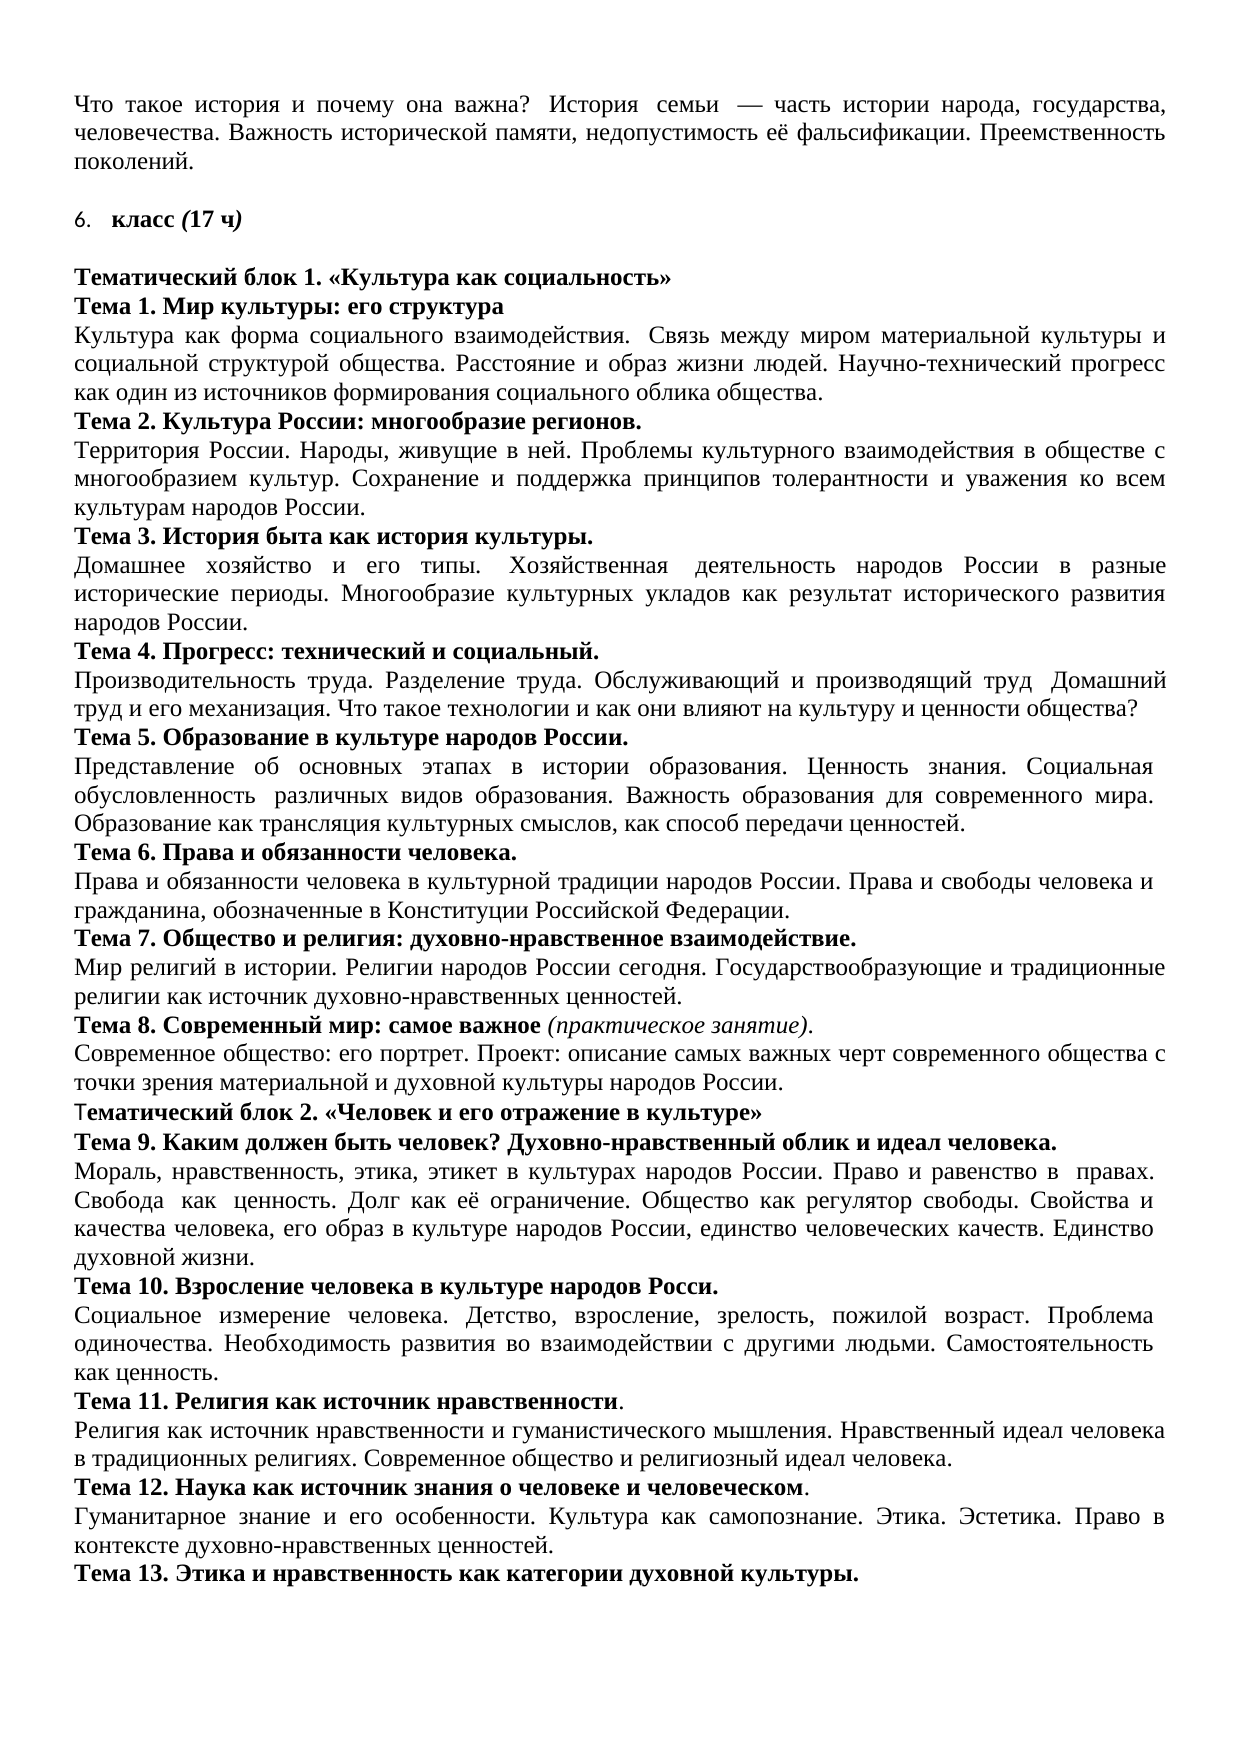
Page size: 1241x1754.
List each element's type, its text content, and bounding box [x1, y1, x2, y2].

text Тематический блок 2. «Человек и его отражение в культуре» [74, 1096, 1167, 1127]
text Тема 8. Современный мир: самое важное (практическое занятие). [74, 1010, 1155, 1038]
text Тема 2. Культура России: многообразие регионов. [74, 406, 1167, 435]
text Что такое история и почему она важна? История семьи — часть истории народа, государства, человечества. Важность исторической памяти, недопустимость её фальсификации. Преемственность поколений. [74, 89, 1167, 175]
text Тема 5. Образование в культуре народов России. [74, 722, 1154, 751]
text Тема 3. История быта как история культуры. [74, 521, 1167, 550]
text Тема 13. Этика и нравственность как категории духовной культуры. [74, 1558, 1167, 1587]
text Тема 12. Наука как источник знания о человеке и человеческом. [74, 1472, 1167, 1501]
text Территория России. Народы, живущие в ней. Проблемы культурного взаимодействия в обществе с многообразием культур. Сохранение и поддержка принципов толерантности и уважения ко всем культурам народов России. [74, 435, 1167, 521]
text Права и обязанности человека в культурной традиции народов России. Права и свободы человека и гражданина, обозначенные в Конституции Российской Федерации. [74, 866, 1154, 923]
text Тема 10. Взросление человека в культуре народов Росси. [74, 1271, 1154, 1300]
text Тематический блок 1. «Культура как социальность» [74, 262, 1167, 291]
text Тема 6. Права и обязанности человека. [74, 837, 1167, 866]
text Тема 11. Религия как источник нравственности. [74, 1386, 1167, 1415]
text Мир религий в истории. Религии народов России сегодня. Государствообразующие и традиционные религии как источник духовно-нравственных ценностей. [74, 952, 1167, 1010]
text Тема 1. Мир культуры: его структура [74, 291, 1167, 320]
text Тема 4. Прогресс: технический и социальный. [74, 636, 1167, 665]
text Социальное измерение человека. Детство, взросление, зрелость, пожилой возраст. Проблема одиночества. Необходимость развития во взаимодействии с другими людьми. Самостоятельность как ценность. [74, 1300, 1154, 1386]
text Тема 9. Каким должен быть человек? Духовно-нравственный облик и идеал человека. [74, 1127, 1154, 1156]
text Религия как источник нравственности и гуманистического мышления. Нравственный идеал человека в традиционных религиях. Современное общество и религиозный идеал человека. [74, 1415, 1167, 1472]
list класс (17 ч) [74, 204, 1167, 233]
text Современное общество: его портрет. Проект: описание самых важных черт современного общества с точки зрения материальной и духовной культуры народов России. [74, 1038, 1167, 1096]
text Культура как форма социального взаимодействия. Связь между миром материальной культуры и социальной структурой общества. Расстояние и образ жизни людей. Научно-технический прогресс как один из источников формирования социального облика общества. [74, 320, 1167, 406]
text Представление об основных этапах в истории образования. Ценность знания. Социальная обусловленность различных видов образования. Важность образования для современного мира. Образование как трансляция культурных смыслов, как способ передачи ценностей. [74, 751, 1154, 837]
text Производительность труда. Разделение труда. Обслуживающий и производящий труд Домашний труд и его механизация. Что такое технологии и как они влияют на культуру и ценности общества? [74, 665, 1167, 722]
text Тема 7. Общество и религия: духовно-нравственное взаимодействие. [74, 923, 1167, 952]
text Домашнее хозяйство и его типы. Хозяйственная деятельность народов России в разные исторические периоды. Многообразие культурных укладов как результат исторического развития народов России. [74, 550, 1167, 636]
text Мораль, нравственность, этика, этикет в культурах народов России. Право и равенство в правах. Свобода как ценность. Долг как её ограничение. Общество как регулятор свободы. Свойства и качества человека, его образ в культуре народов России, единство человеческих качеств. Единство духовной жизни. [74, 1156, 1154, 1271]
text Гуманитарное знание и его особенности. Культура как самопознание. Этика. Эстетика. Право в контексте духовно-нравственных ценностей. [74, 1501, 1167, 1558]
